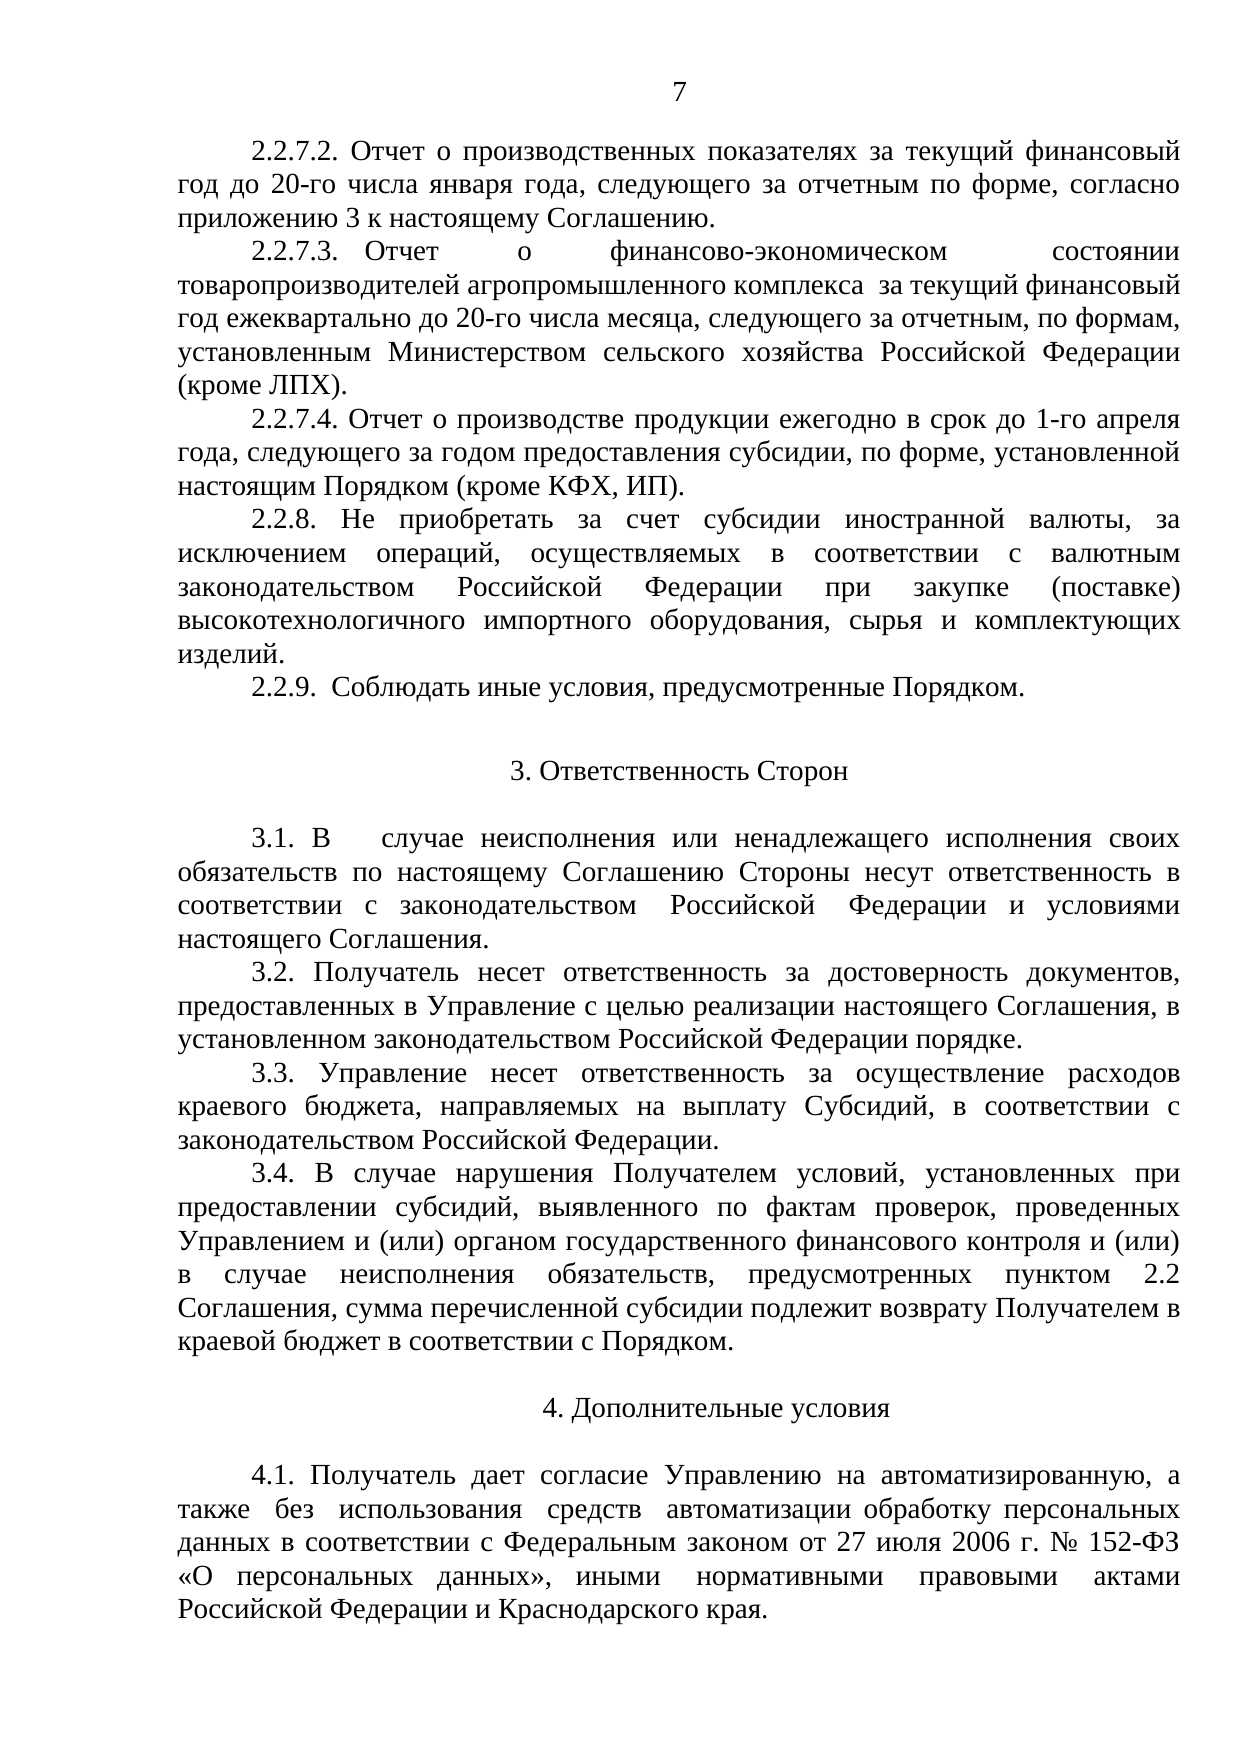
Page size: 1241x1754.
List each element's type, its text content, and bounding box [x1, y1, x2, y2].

text 3.4. В случае нарушения Получателем условий, установленных при предоставлении субсидий, выявленного по фактам проверок, проведенных Управлением и (или) органом государственного финансового контроля и (или) в случае неисполнения обязательств, предусмотренных пунктом 2.2 Соглашения, сумма перечисленной субсидии подлежит возврату Получателем в краевой бюджет в соответствии с Порядком. [177, 1156, 1181, 1357]
text 2.2.8. Не приобретать за счет субсидии иностранной валюты, за исключением операций, осуществляемых в соответствии с валютным законодательством Российской Федерации при закупке (поставке) высокотехнологичного импортного оборудования, сырья и комплектующих изделий. [177, 502, 1181, 669]
text 2.2.7.4. Отчет о производстве продукции ежегодно в срок до 1-го апреля года, следующего за годом предоставления субсидии, по форме, установленной настоящим Порядком (кроме КФХ, ИП). [177, 401, 1181, 502]
text 4.1. Получатель дает согласие Управлению на автоматизированную, а также без использования средств автоматизации обработку персональных данных в соответствии с Федеральным законом от 27 июля 2006 г. № 152-ФЗ «О персональных данных», иными нормативными правовыми актами Российской Федерации и Краснодарского края. [177, 1457, 1181, 1625]
text 4. Дополнительные условия [177, 1390, 1181, 1424]
text 3.2. Получатель несет ответственность за достоверность документов, предоставленных в Управление с целью реализации настоящего Соглашения, в установленном законодательством Российской Федерации порядке. [177, 954, 1181, 1055]
text 3. Ответственность Сторон [177, 753, 1181, 787]
text 3.1. В случае неисполнения или ненадлежащего исполнения своих обязательств по настоящему Соглашению Стороны несут ответственность в соответствии с законодательством Российской Федерации и условиями настоящего Соглашения. [177, 820, 1181, 954]
text 3.3. Управление несет ответственность за осуществление расходов краевого бюджета, направляемых на выплату Субсидий, в соответствии с законодательством Российской Федерации. [177, 1055, 1181, 1156]
text 2.2.9. Соблюдать иные условия, предусмотренные Порядком. [177, 669, 1181, 703]
text 2.2.7.3. Отчет о финансово-экономическом состоянии товаропроизводителей агропромышленного комплекса за текущий финансовый год ежеквартально до 20-го числа месяца, следующего за отчетным, по формам, установленным Министерством сельского хозяйства Российской Федерации (кроме ЛПХ). [177, 233, 1181, 401]
text 2.2.7.2. Отчет о производственных показателях за текущий финансовый год до 20-го числа января года, следующего за отчетным по форме, согласно приложению 3 к настоящему Соглашению. [177, 133, 1181, 233]
